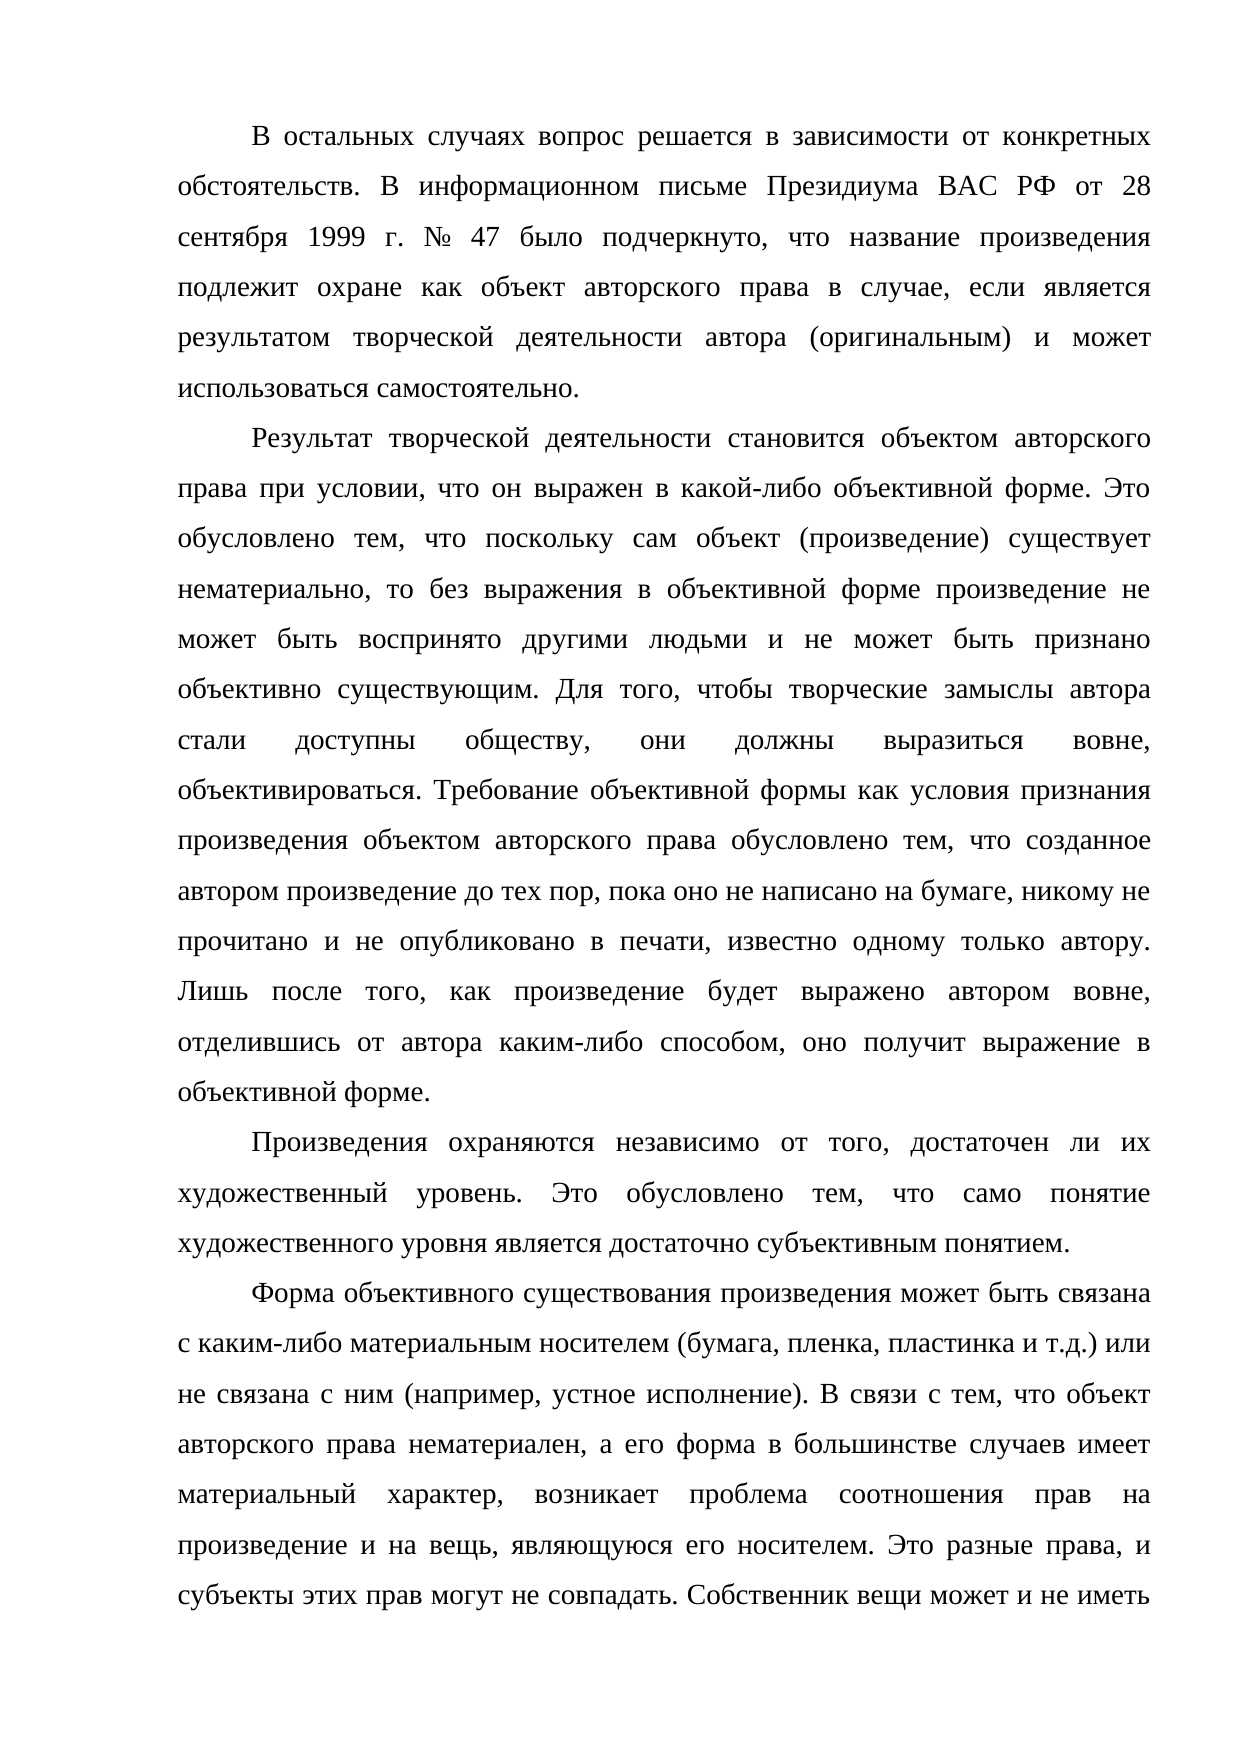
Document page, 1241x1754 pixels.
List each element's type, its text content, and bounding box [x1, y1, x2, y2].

text Произведения охраняются независимо от того, достаточен ли их художественный уровень. Это обусловлено тем, что само понятие художественного уровня является достаточно субъективным понятием. [177, 1124, 1152, 1258]
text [177, 1275, 1152, 1611]
text В остальных случаях вопрос решается в зависимости от конкретных обстоятельств. В информационном письме Президиума ВАС РФ от 28 сентября 1999 г. № 47 было подчеркнуто, что название произведения подлежит охране как объект авторского права в случае, если является результатом творческой деятельности автора (оригинальным) и может использоваться самостоятельно. [177, 118, 1152, 403]
text Результат творческой деятельности становится объектом авторского права при условии, что он выражен в какой-либо объективной форме. Это обусловлено тем, что поскольку сам объект (произведение) существует нематериально, то без выражения в объективной форме произведение не может быть воспринято другими людьми и не может быть признано объективно существующим. Для того, чтобы творческие замыслы автора стали доступны обществу, они должны выразиться вовне, объективироваться. Требование объективной формы как условия признания произведения объектом авторского права обусловлено тем, что созданное автором произведение до тех пор, пока оно не написано на бумаге, никому не прочитано и не опубликовано в печати, известно одному только автору. Лишь после того, как произведение будет выражено автором вовне, отделившись от автора каким-либо способом, оно получит выражение в объективной форме. [177, 420, 1152, 1108]
